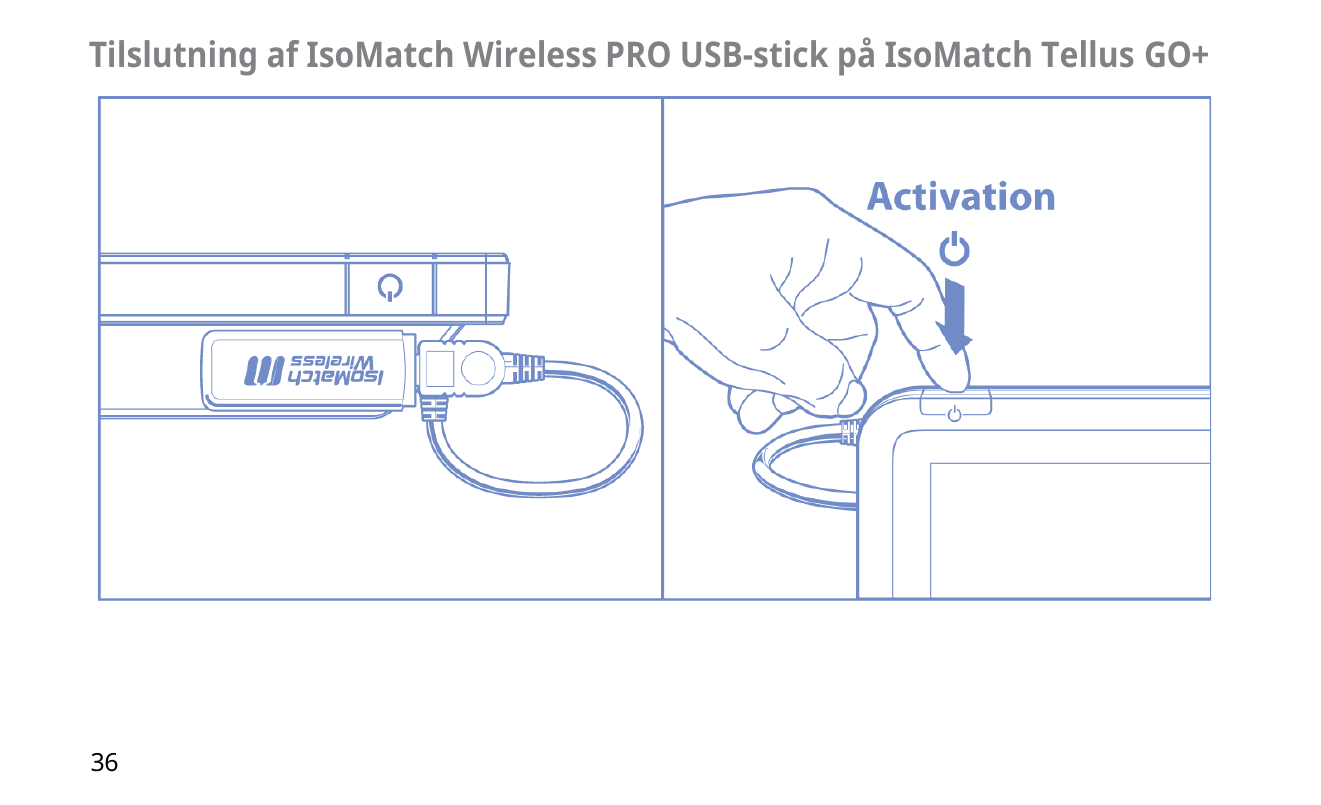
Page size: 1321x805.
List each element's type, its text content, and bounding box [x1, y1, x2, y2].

subtitle Tilslutning af IsoMatch Wireless PRO USB-stick på IsoMatch Tellus GO+ [88, 29, 1258, 78]
picture [97, 96, 1212, 601]
